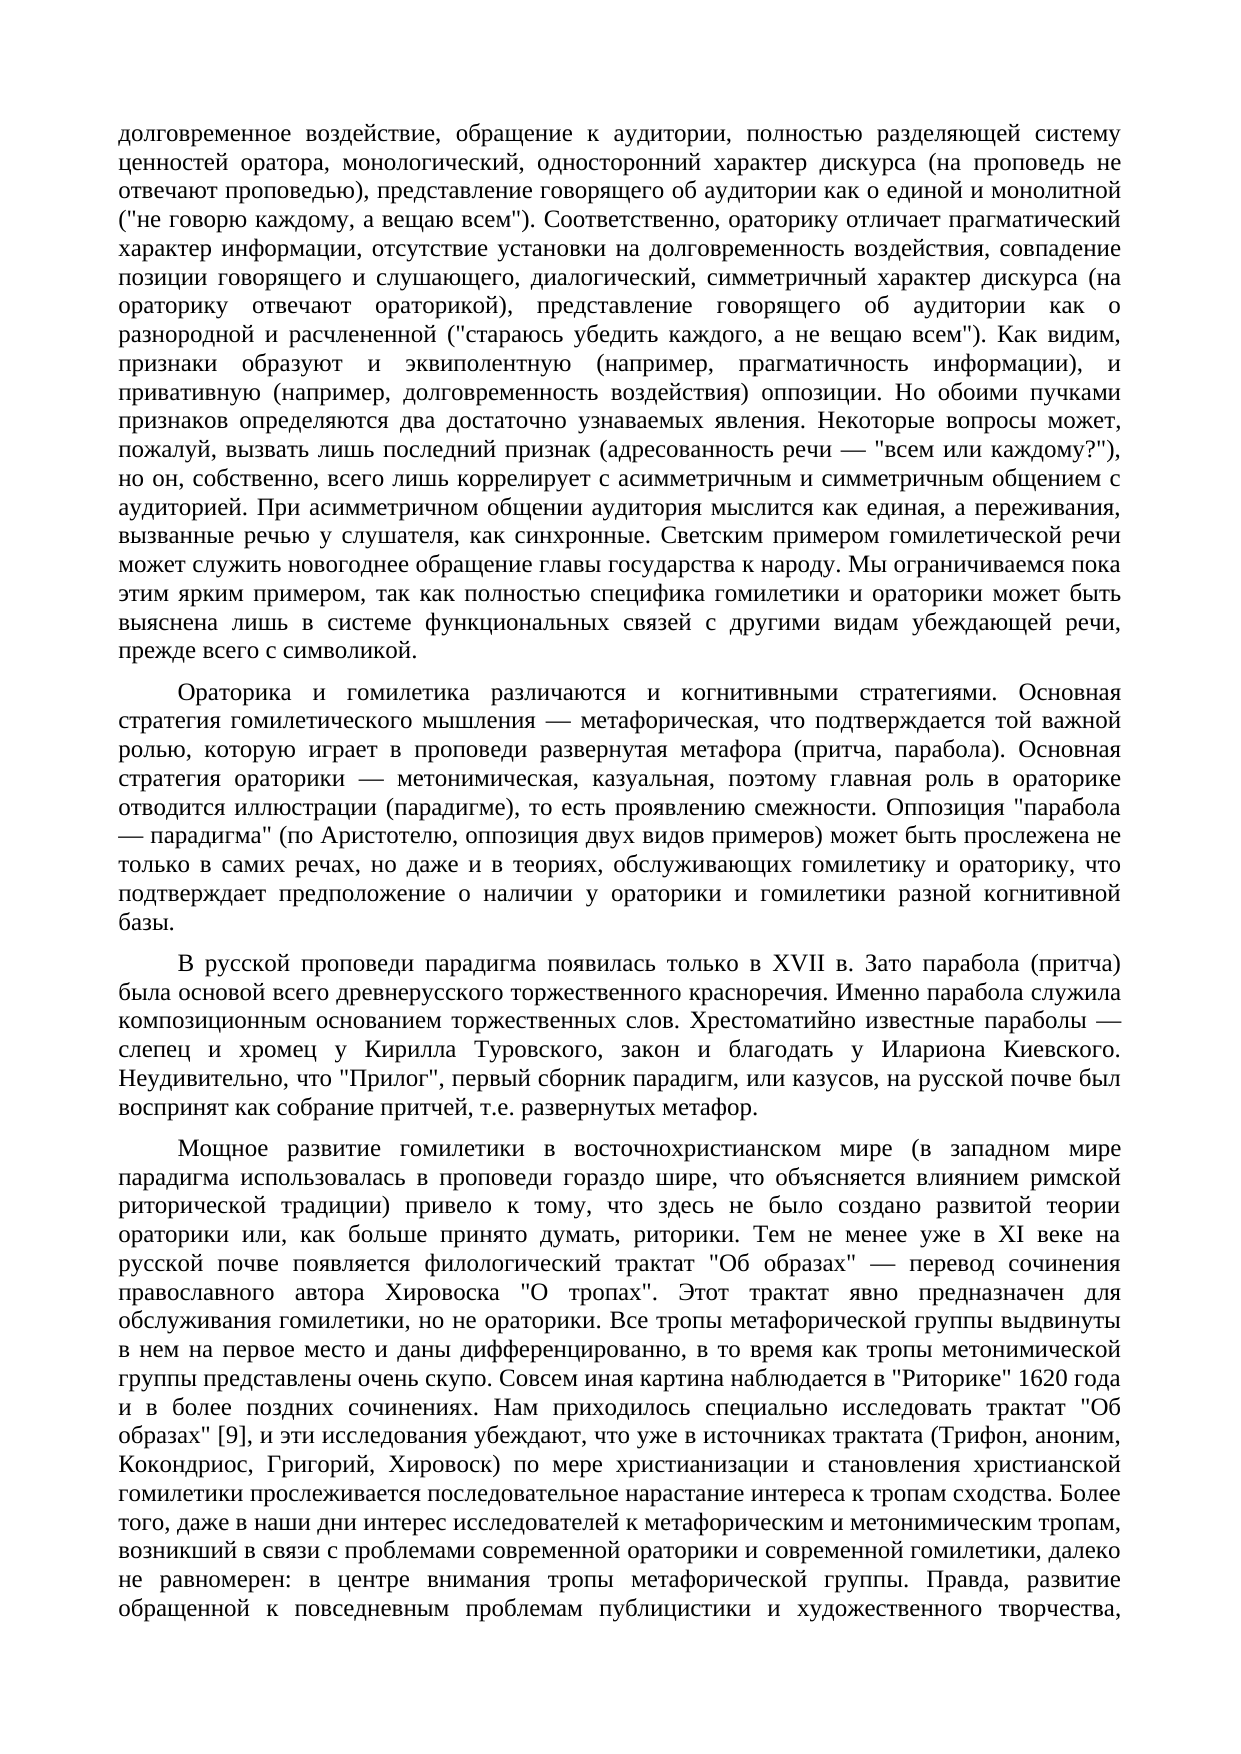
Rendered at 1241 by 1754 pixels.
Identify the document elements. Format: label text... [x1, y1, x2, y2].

text В русской проповеди парадигма появилась только в XVII в. Зато парабола (притча) была основой всего древнерусского торжественного красноречия. Именно парабола служила композиционным основанием торжественных слов. Хрестоматийно известные параболы — слепец и хромец у Кирилла Туровского, закон и благодать у Илариона Киевского. Неудивительно, что "Прилог", первый сборник парадигм, или казусов, на русской почве был воспринят как собрание притчей, т.е. развернутых метафор. [118, 948, 1122, 1121]
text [118, 118, 1122, 664]
text Ораторика и гомилетика различаются и когнитивными стратегиями. Основная стратегия гомилетического мышления — метафорическая, что подтверждается той важной ролью, которую играет в проповеди развернутая метафора (притча, парабола). Основная стратегия ораторики — метонимическая, казуальная, поэтому главная роль в ораторике отводится иллюстрации (парадигме), то есть проявлению смежности. Оппозиция "парабола — парадигма" (по Аристотелю, оппозиция двух видов примеров) может быть прослежена не только в самих речах, но даже и в теориях, обслуживающих гомилетику и ораторику, что подтверждает предположение о наличии у ораторики и гомилетики разной когнитивной базы. [118, 677, 1122, 936]
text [118, 1133, 1122, 1622]
